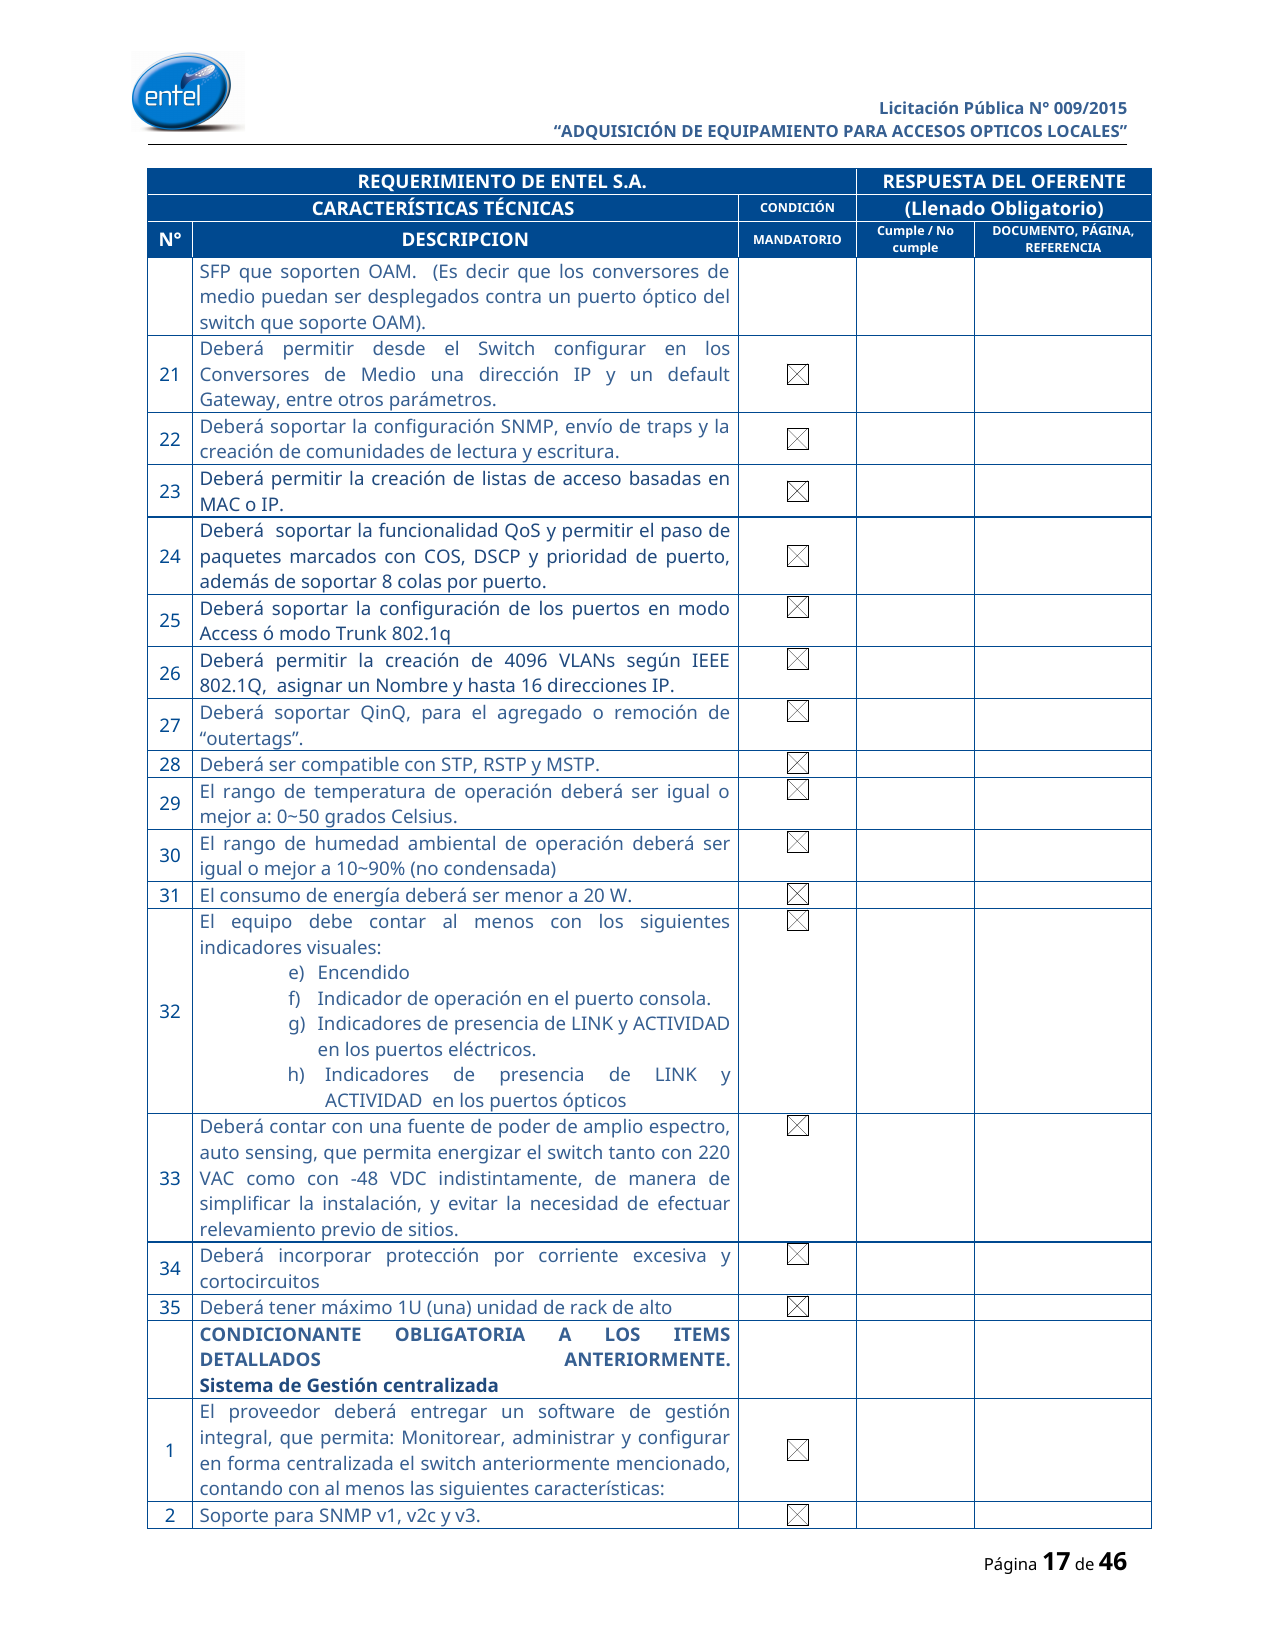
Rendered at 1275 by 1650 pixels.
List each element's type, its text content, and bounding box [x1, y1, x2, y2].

table_cell [975, 882, 1151, 908]
table_cell El rango de humedad ambiental de operación deberá ser igual o mejor a 10~90% (no condensada) [193, 830, 738, 881]
table_cell El consumo de energía deberá ser menor a 20 W. [193, 882, 738, 908]
table_cell [739, 830, 856, 881]
table_cell [857, 1295, 974, 1320]
table_cell Deberá soportar la funcionalidad QoS y permitir el paso de paquetes marcados con COS, DSCP y prioridad de puerto, además de soportar 8 colas por puerto. [193, 518, 738, 594]
table_cell 30 [148, 830, 192, 881]
table_cell [857, 882, 974, 908]
table_cell [975, 465, 1151, 516]
table_cell [975, 1321, 1151, 1398]
table_cell (Llenado Obligatorio) [857, 195, 1151, 221]
table_cell Deberá soportar la configuración de los puertos en modo Access ó modo Trunk 802.1q [193, 595, 738, 646]
table_cell [975, 830, 1151, 881]
table_cell CONDICIÓN [739, 195, 856, 221]
table_cell [975, 909, 1151, 1113]
table_cell 2 [148, 1502, 192, 1527]
table_cell [975, 258, 1151, 335]
table_cell 22 [148, 413, 192, 464]
table_cell Cumple / No cumple [857, 222, 974, 257]
table_cell [857, 1399, 974, 1501]
table_cell Deberá incorporar protección por corriente excesiva y cortocircuitos [193, 1243, 738, 1293]
table_cell [739, 1502, 856, 1527]
table_cell 26 [148, 647, 192, 698]
table_cell [975, 751, 1151, 777]
table_cell [857, 830, 974, 881]
table_cell 31 [148, 882, 192, 908]
table_cell [857, 1321, 974, 1398]
table_cell [739, 1114, 856, 1241]
table_cell [857, 647, 974, 698]
table_cell [975, 518, 1151, 594]
table_cell 28 [148, 751, 192, 777]
table_cell 35 [148, 1295, 192, 1320]
table_cell Deberá soportar QinQ, para el agregado o remoción de “outertags”. [193, 699, 738, 750]
table_cell [857, 518, 974, 594]
table_cell Deberá permitir la creación de 4096 VLANs según IEEE 802.1Q, asignar un Nombre y hasta 16 direcciones IP. [193, 647, 738, 698]
table_cell 32 [148, 909, 192, 1113]
table_cell [857, 1243, 974, 1293]
table_cell [857, 258, 974, 335]
table_cell Deberá contar con una fuente de poder de amplio espectro, auto sensing, que permita energizar el switch tanto con 220 VAC como con -48 VDC indistintamente, de manera de simplificar la instalación, y evitar la necesidad de efectuar relevamiento previo de sitios. [193, 1114, 738, 1241]
table_cell 21 [148, 336, 192, 412]
table_cell DESCRIPCION [193, 222, 738, 257]
table_cell El rango de temperatura de operación deberá ser igual o mejor a: 0~50 grados Celsius. [193, 778, 738, 829]
table_cell [739, 647, 856, 698]
table_cell Deberá tener máximo 1U (una) unidad de rack de alto [193, 1295, 738, 1320]
table_cell 27 [148, 699, 192, 750]
table_cell 33 [148, 1114, 192, 1241]
table_cell [739, 882, 856, 908]
table_cell N° [148, 222, 192, 257]
table_cell [857, 778, 974, 829]
table_cell 20 [148, 258, 192, 335]
table_cell [739, 1295, 856, 1320]
table_cell [739, 1243, 856, 1293]
table_cell [857, 1114, 974, 1241]
table_cell DOCUMENTO, PÁGINA, REFERENCIA [975, 222, 1151, 257]
table_cell CARACTERÍSTICAS TÉCNICAS [148, 195, 738, 221]
picture [131, 51, 246, 132]
table_cell Deberá soportar la configuración SNMP, envío de traps y la creación de comunidades de lectura y escritura. [193, 413, 738, 464]
table_header REQUERIMIENTO DE ENTEL S.A. [148, 169, 856, 194]
table_cell MANDATORIO [739, 222, 856, 257]
table_cell 1 [148, 1399, 192, 1501]
table_cell [975, 1295, 1151, 1320]
table_cell [739, 778, 856, 829]
table_cell [739, 336, 856, 412]
table_cell [739, 595, 856, 646]
table_cell [857, 336, 974, 412]
table_cell [739, 258, 856, 335]
table_cell [739, 909, 856, 1113]
table_cell [975, 595, 1151, 646]
table_cell El proveedor deberá entregar un software de gestión integral, que permita: Monitorear, administrar y configurar en forma centralizada el switch anteriormente mencionado, contando con al menos las siguientes características: [193, 1399, 738, 1501]
table_cell Soporte para SNMP v1, v2c y v3. [193, 1502, 738, 1527]
table_cell [739, 1399, 856, 1501]
table_cell [857, 909, 974, 1113]
table_cell CONDICIONANTE OBLIGATORIA A LOS ITEMS DETALLADOS ANTERIORMENTE. Sistema de Gestión centralizada [193, 1321, 738, 1398]
table_cell 25 [148, 595, 192, 646]
table_cell [739, 1321, 856, 1398]
table_cell [739, 699, 856, 750]
table_cell [975, 413, 1151, 464]
table_cell Deberá permitir desde el Switch configurar en los Conversores de Medio una dirección IP y un default Gateway, entre otros parámetros. [193, 336, 738, 412]
table_cell [975, 1399, 1151, 1501]
table_cell [857, 751, 974, 777]
table_cell [739, 518, 856, 594]
table_cell 34 [148, 1243, 192, 1293]
table_cell [975, 1502, 1151, 1527]
table_cell [148, 1321, 192, 1398]
table_cell [739, 413, 856, 464]
table_cell [857, 595, 974, 646]
table_cell [975, 1114, 1151, 1241]
table_cell [975, 336, 1151, 412]
table_cell [739, 751, 856, 777]
table_cell [857, 699, 974, 750]
table_cell [857, 465, 974, 516]
table_cell [739, 465, 856, 516]
table_header RESPUESTA DEL OFERENTE [857, 169, 1151, 194]
table_cell 24 [148, 518, 192, 594]
table_cell [975, 699, 1151, 750]
table_cell [975, 1243, 1151, 1293]
table_cell El equipo debe contar al menos con los siguientes indicadores visuales: Encendido Indicador de operación en el puerto consola. Indicadores de presencia de LINK y ACTIVIDAD en los puertos eléctricos. Indicadores de presencia de LINK y ACTIVIDAD en los puertos ópticos [193, 909, 738, 1113]
table_cell Deberá ser compatible con STP, RSTP y MSTP. [193, 751, 738, 777]
table_cell 23 [148, 465, 192, 516]
table_cell [975, 647, 1151, 698]
table_cell 29 [148, 778, 192, 829]
table_cell Deberá permitir la creación de listas de acceso basadas en MAC o IP. [193, 465, 738, 516]
table_cell [975, 778, 1151, 829]
table_cell [857, 1502, 974, 1527]
table_cell [857, 413, 974, 464]
